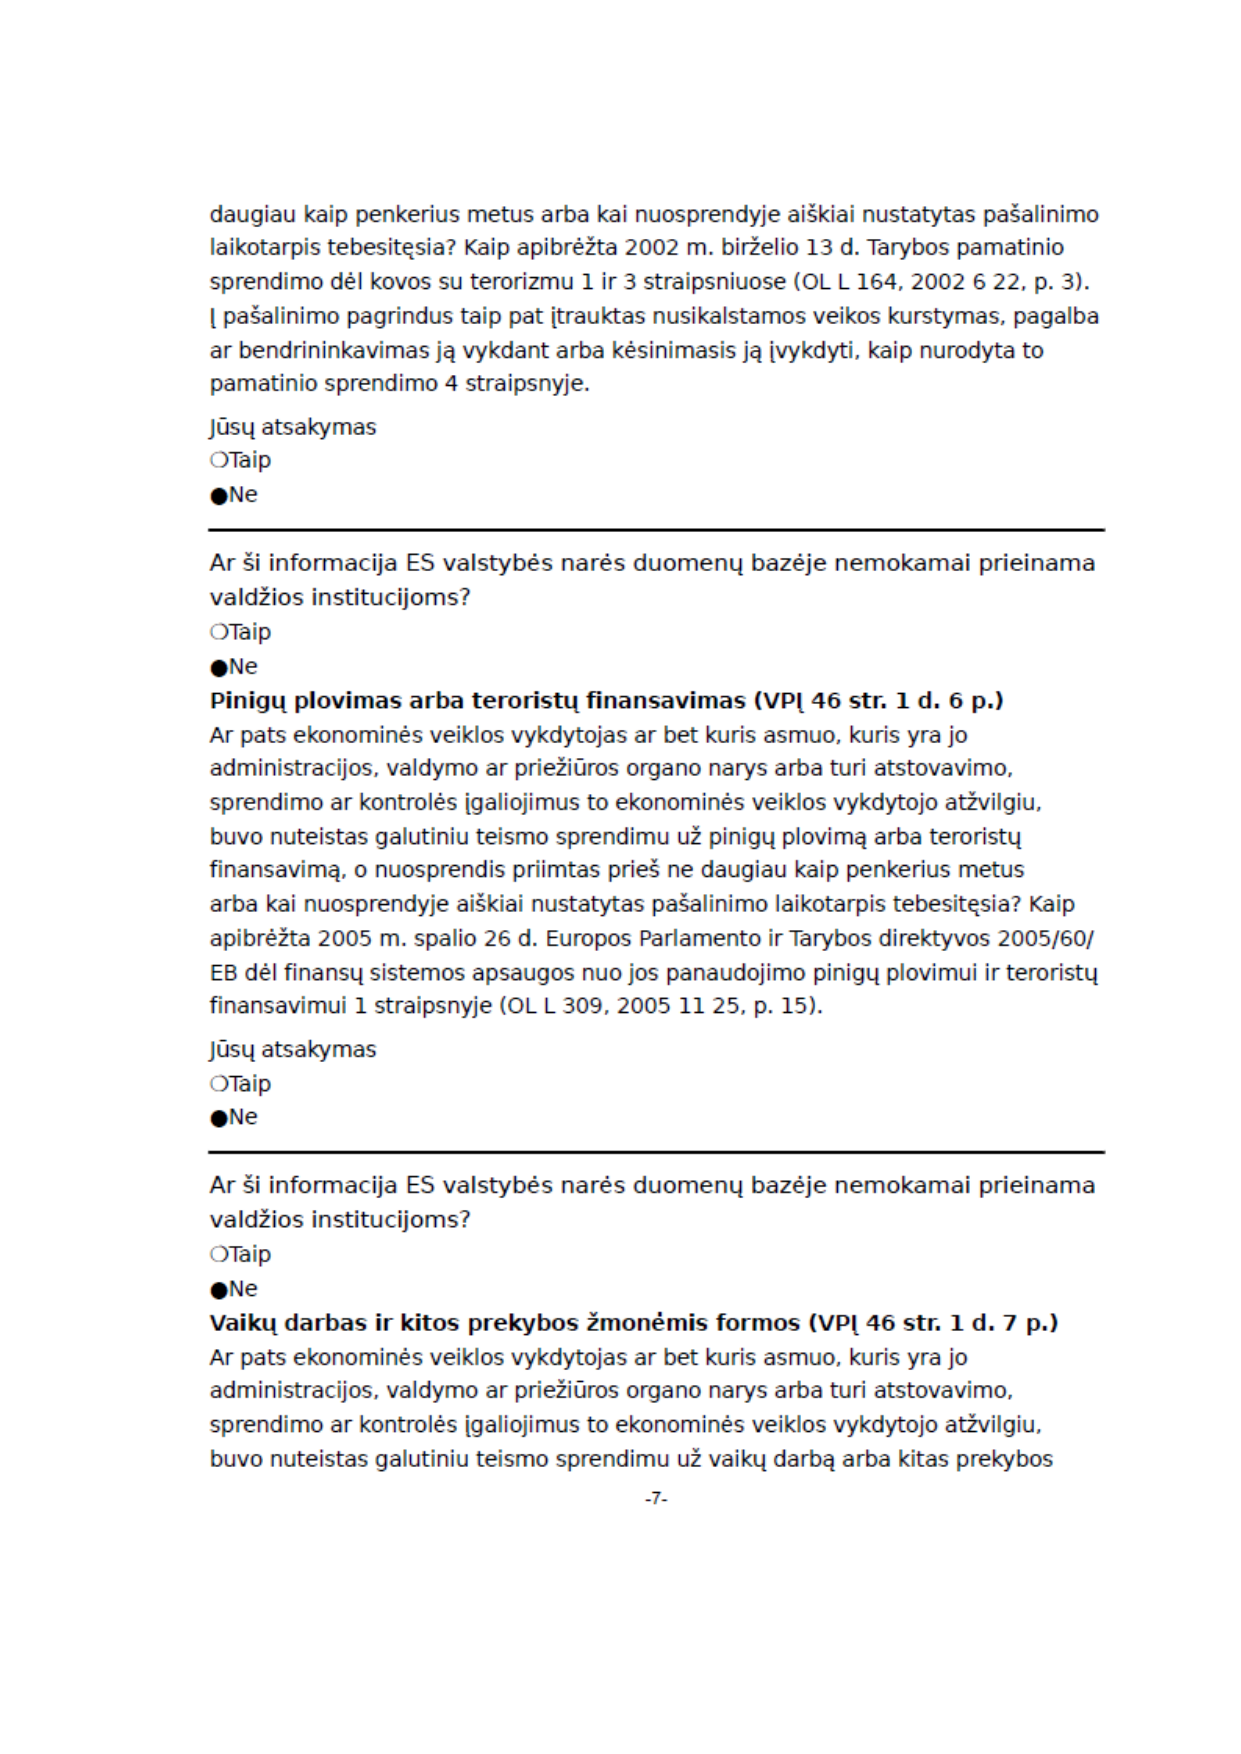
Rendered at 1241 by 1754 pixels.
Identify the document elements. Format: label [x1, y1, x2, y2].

picture [177, 177, 1156, 1517]
